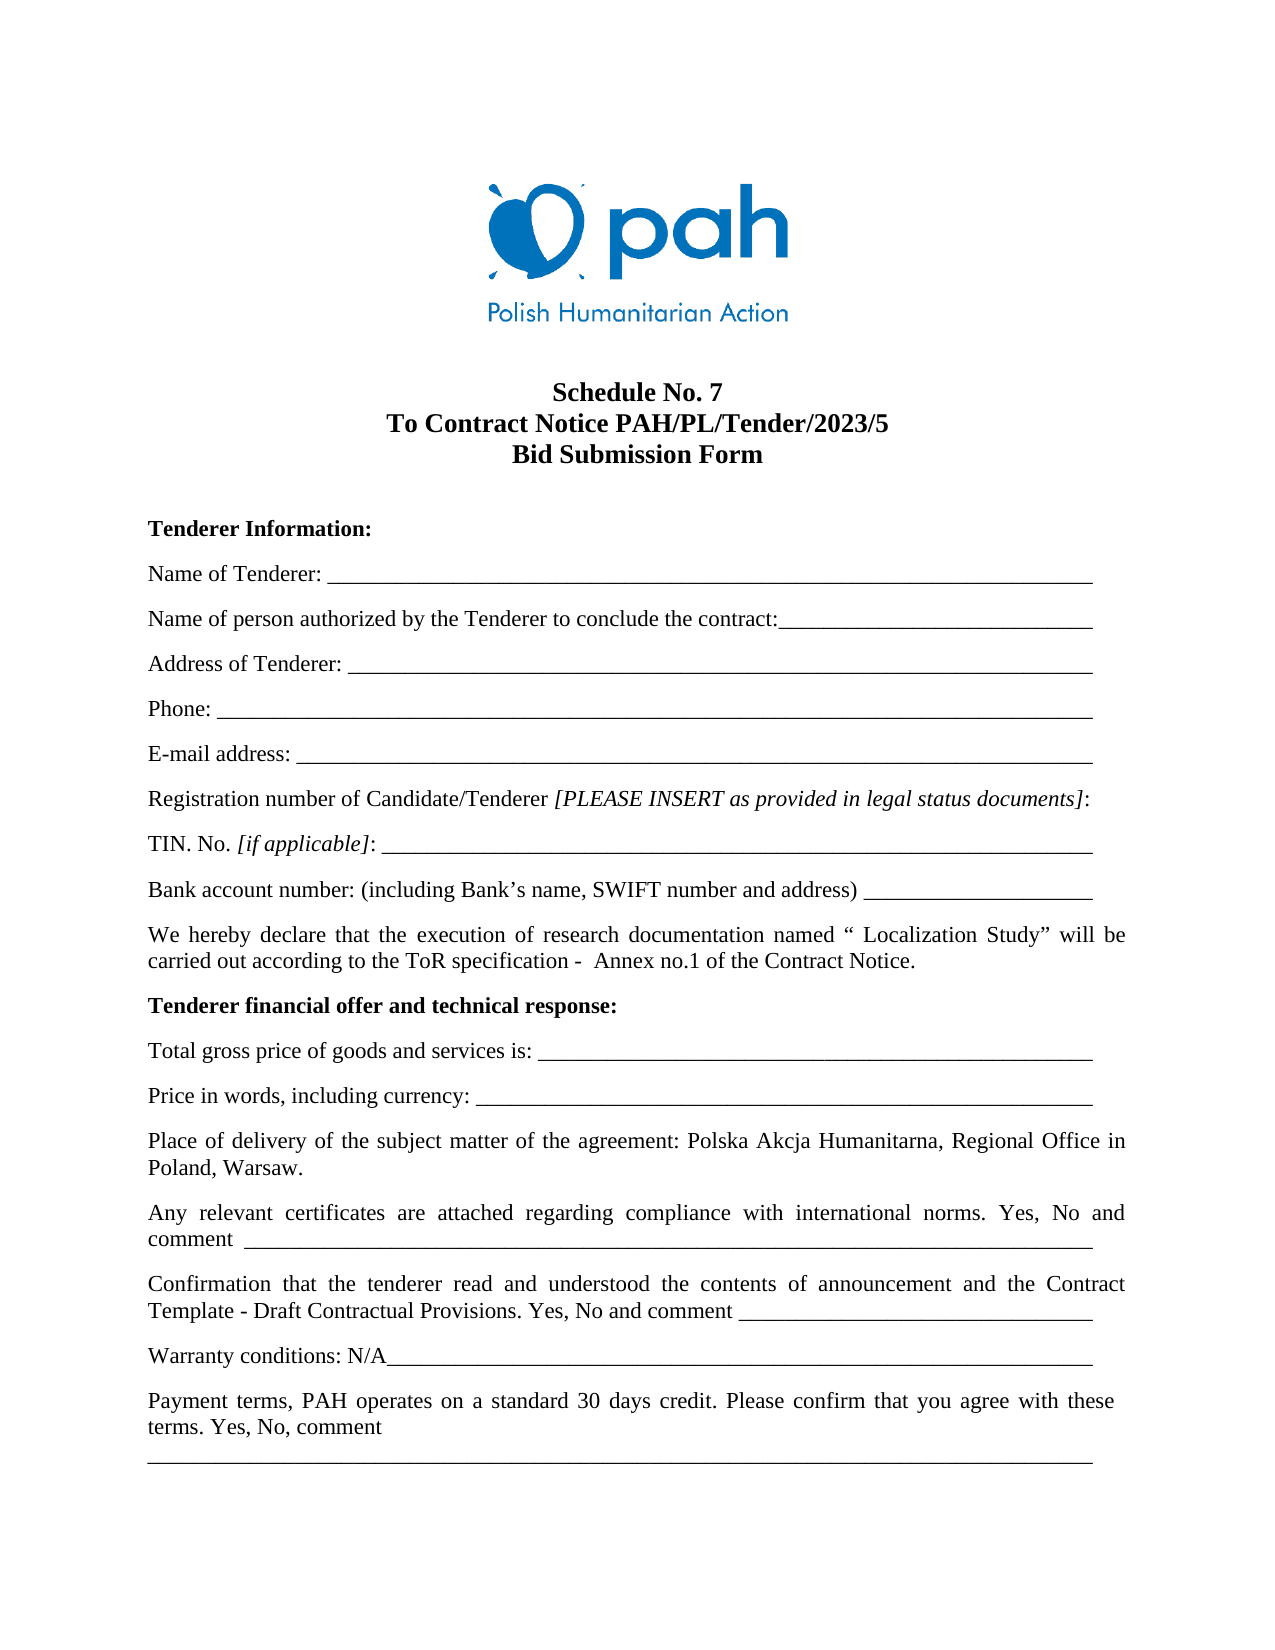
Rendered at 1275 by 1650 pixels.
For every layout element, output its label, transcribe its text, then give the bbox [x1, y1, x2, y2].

text Warranty conditions: N/A [148, 1342, 1127, 1368]
text Tenderer financial offer and technical response: [148, 992, 1127, 1018]
list Schedule No. 7 [148, 376, 1127, 407]
text Address of Tenderer: [148, 650, 1127, 676]
text Name of Tenderer: [148, 560, 1127, 586]
text Confirmation that the tenderer read and understood the contents of announcement and the Contract Template - Draft Contractual Provisions. Yes, No and comment [148, 1270, 1127, 1323]
text Name of person authorized by the Tenderer to conclude the contract: [148, 605, 1127, 631]
picture [434, 147, 842, 358]
text Registration number of Candidate/Tenderer [PLEASE INSERT as provided in legal status documents]: [148, 785, 1127, 812]
list To Contract Notice PAH/PL/Tender/2023/5 Bid Submission Form [148, 407, 1127, 470]
text Place of delivery of the subject matter of the agreement: Polska Akcja Humanitarna, Regional Office in Poland, Warsaw. [148, 1127, 1127, 1180]
text Price in words, including currency: [148, 1082, 1127, 1109]
text Any relevant certificates are attached regarding compliance with international norms. Yes, No and comment [148, 1199, 1127, 1252]
text Total gross price of goods and services is: _________________________ [148, 1037, 1127, 1064]
text TIN. No. [if applicable]: [148, 831, 1127, 857]
text Phone: [148, 695, 1127, 722]
text Payment terms, PAH operates on a standard 30 days credit. Please confirm that you agree with these terms. Yes, No, comment [148, 1387, 1116, 1440]
text We hereby declare that the execution of research documentation named “ Localization Study” will be carried out according to the ToR specification - Annex no.1 of the Contract Notice. [148, 921, 1127, 973]
text E-mail address: [148, 740, 1127, 767]
text Bank account number: (including Bank’s name, SWIFT number and address) [148, 876, 1127, 902]
text Tenderer Information: [148, 515, 1127, 541]
